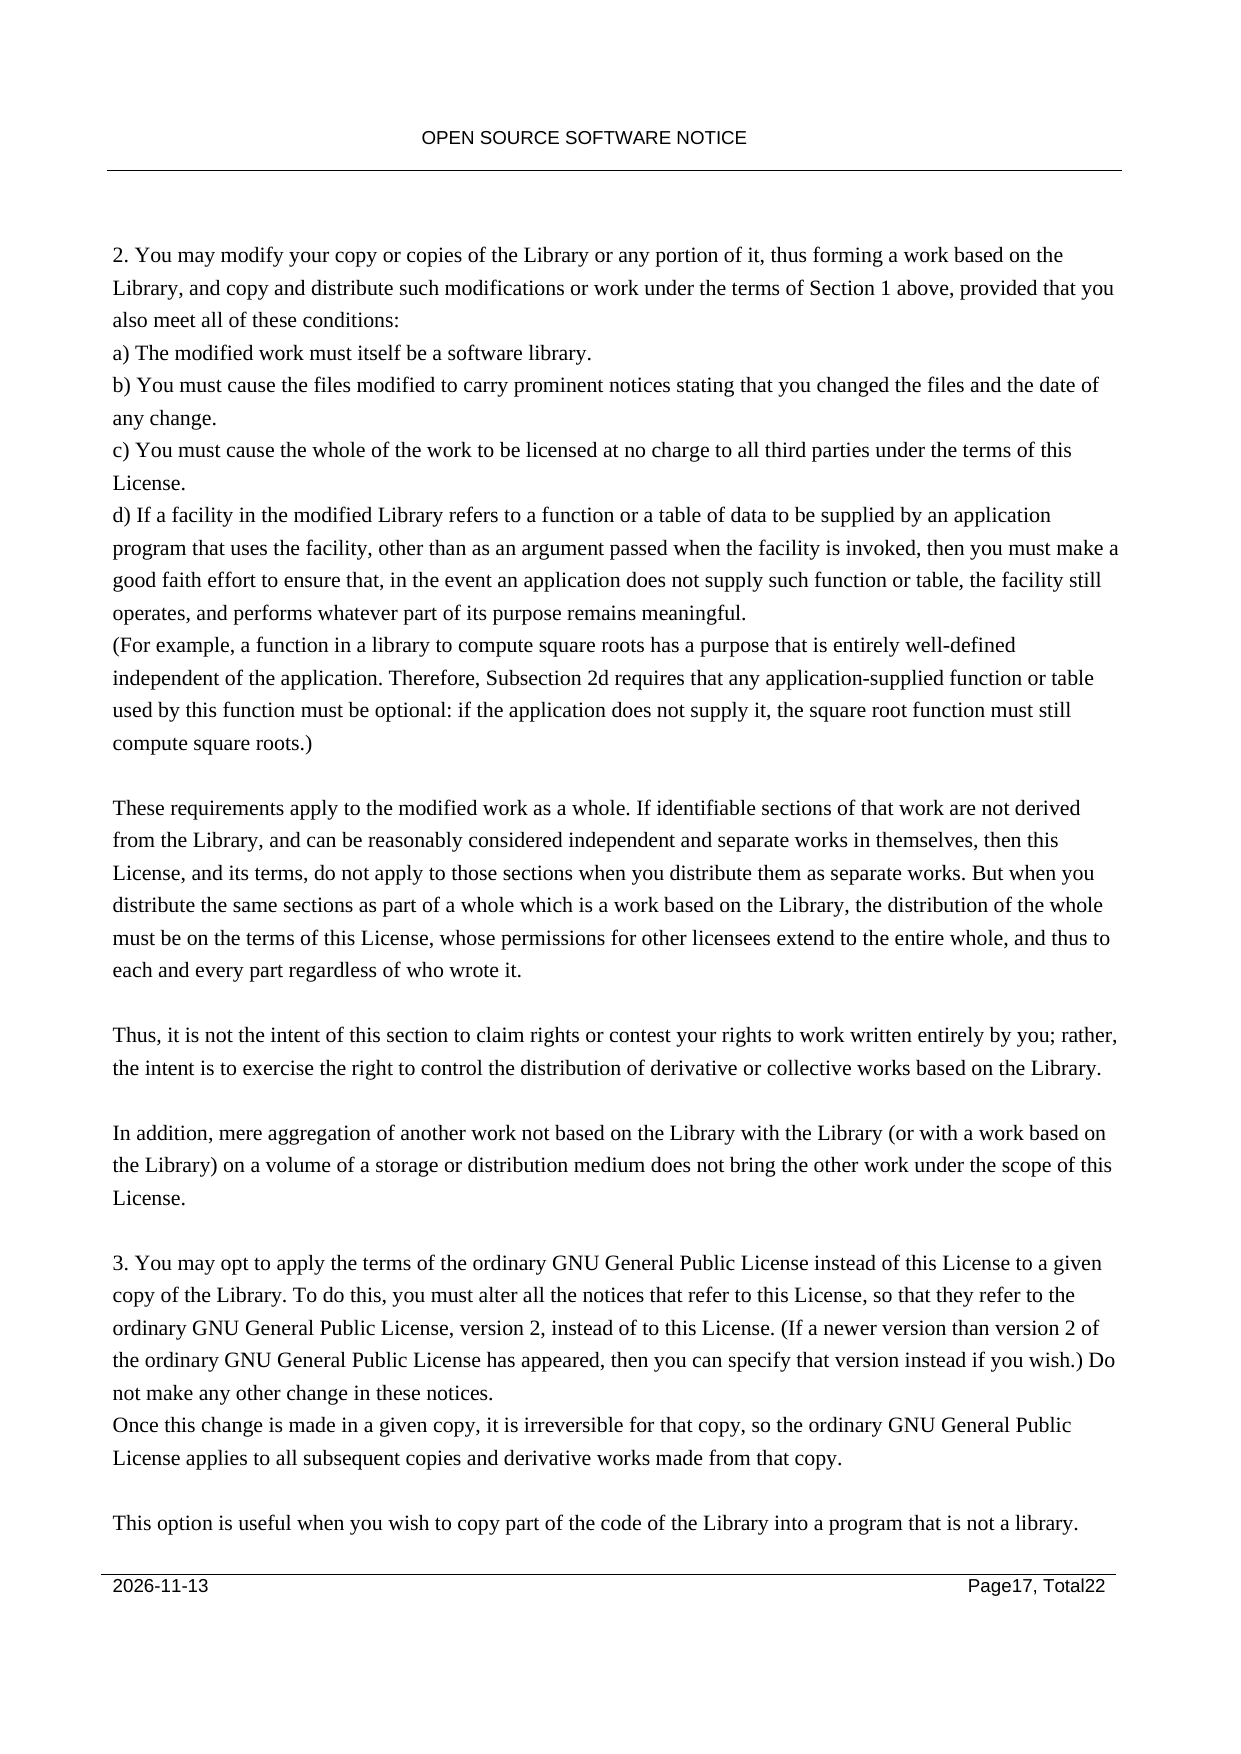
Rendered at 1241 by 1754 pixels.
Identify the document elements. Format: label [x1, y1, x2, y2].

text [112, 206, 1128, 1539]
